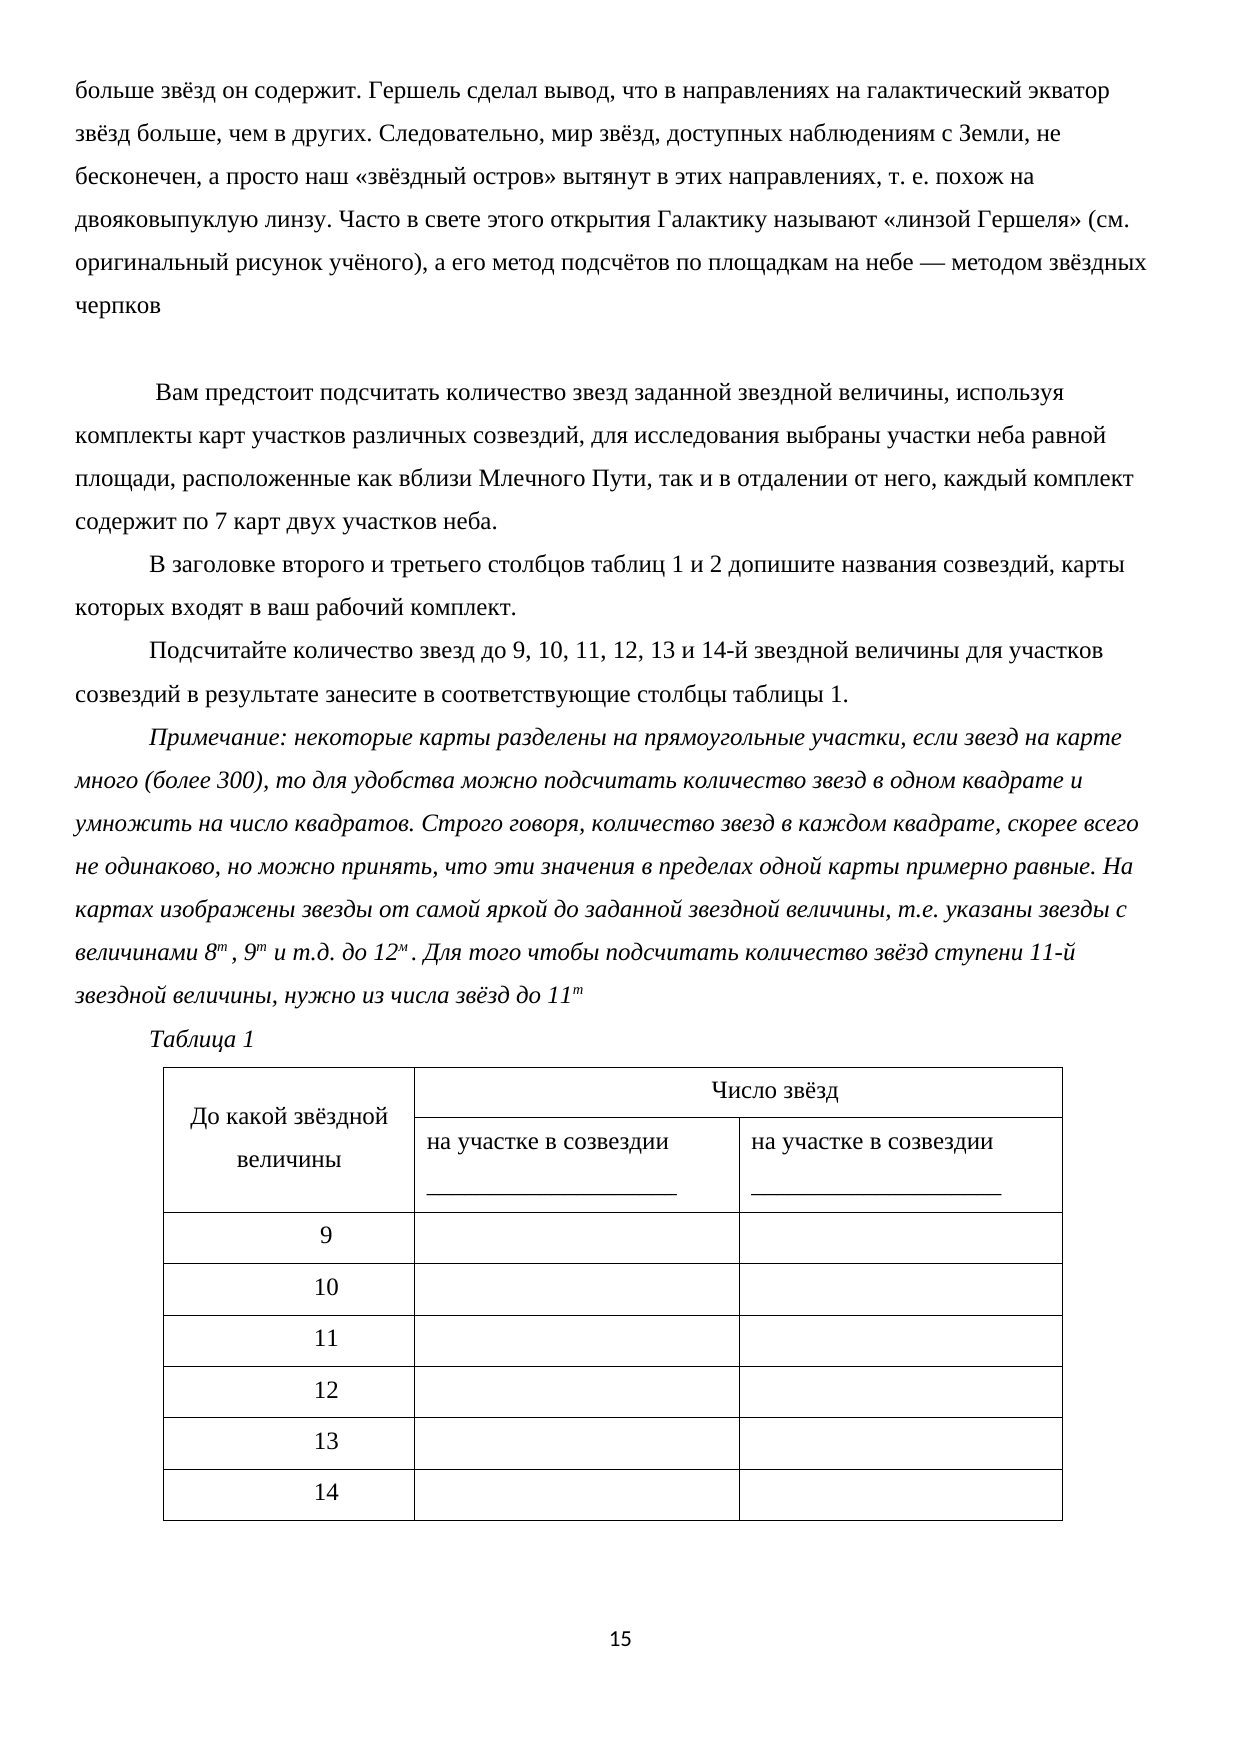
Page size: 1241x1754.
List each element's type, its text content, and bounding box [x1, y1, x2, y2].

table_cell [740, 1470, 1062, 1520]
table_cell [740, 1264, 1062, 1314]
table_cell на участке в созвездии ____________________ [740, 1118, 1062, 1212]
table_cell 12 [164, 1367, 414, 1417]
text В заголовке второго и третьего столбцов таблиц 1 и 2 допишите названия созвездий, карты которых входят в ваш рабочий комплект. [75, 549, 1165, 621]
text Вам предстоит подсчитать количество звезд заданной звездной величины, используя комплекты карт участков различных созвездий, для исследования выбраны участки неба равной площади, расположенные как вблизи Млечного Пути, так и в отдалении от него, каждый комплект содержит по 7 карт двух участков неба. [75, 377, 1165, 535]
table_cell [415, 1470, 739, 1520]
table_header Число звёзд [415, 1068, 1062, 1117]
table_cell [740, 1316, 1062, 1366]
table_cell 11 [164, 1316, 414, 1366]
table_cell [415, 1316, 739, 1366]
table_cell [740, 1367, 1062, 1417]
table_cell [415, 1213, 739, 1263]
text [75, 75, 1165, 319]
text Подсчитайте количество звезд до 9, 10, 11, 12, 13 и 14-й звездной величины для участков созвездий в результате занесите в соответствующие столбцы таблицы 1. [75, 636, 1165, 707]
table_cell на участке в созвездии ____________________ [415, 1118, 739, 1212]
table_cell [740, 1418, 1062, 1468]
table_header До какой звёздной величины [164, 1068, 414, 1212]
table_cell [415, 1367, 739, 1417]
table_cell [415, 1264, 739, 1314]
table_cell 10 [164, 1264, 414, 1314]
table_cell 14 [164, 1470, 414, 1520]
table_cell 13 [164, 1418, 414, 1468]
text Таблица 1 [75, 1024, 1165, 1052]
text Примечание: некоторые карты разделены на прямоугольные участки, если звезд на карте много (более 300), то для удобства можно подсчитать количество звезд в одном квадрате и умножить на число квадратов. Строго говоря, количество звезд в каждом квадрате, скорее всего не одинаково, но можно принять, что эти значения в пределах одной карты примерно равные. На картах изображены звезды от самой яркой до заданной звездной величины, т.е. указаны звезды с величинами 8m , 9m и т.д. до 12м . Для того чтобы подсчитать количество звёзд ступени 11-й звездной величины, нужно из числа звёзд до 11m [75, 722, 1165, 1009]
table_cell 9 [164, 1213, 414, 1263]
table_cell [740, 1213, 1062, 1263]
table_cell [415, 1418, 739, 1468]
